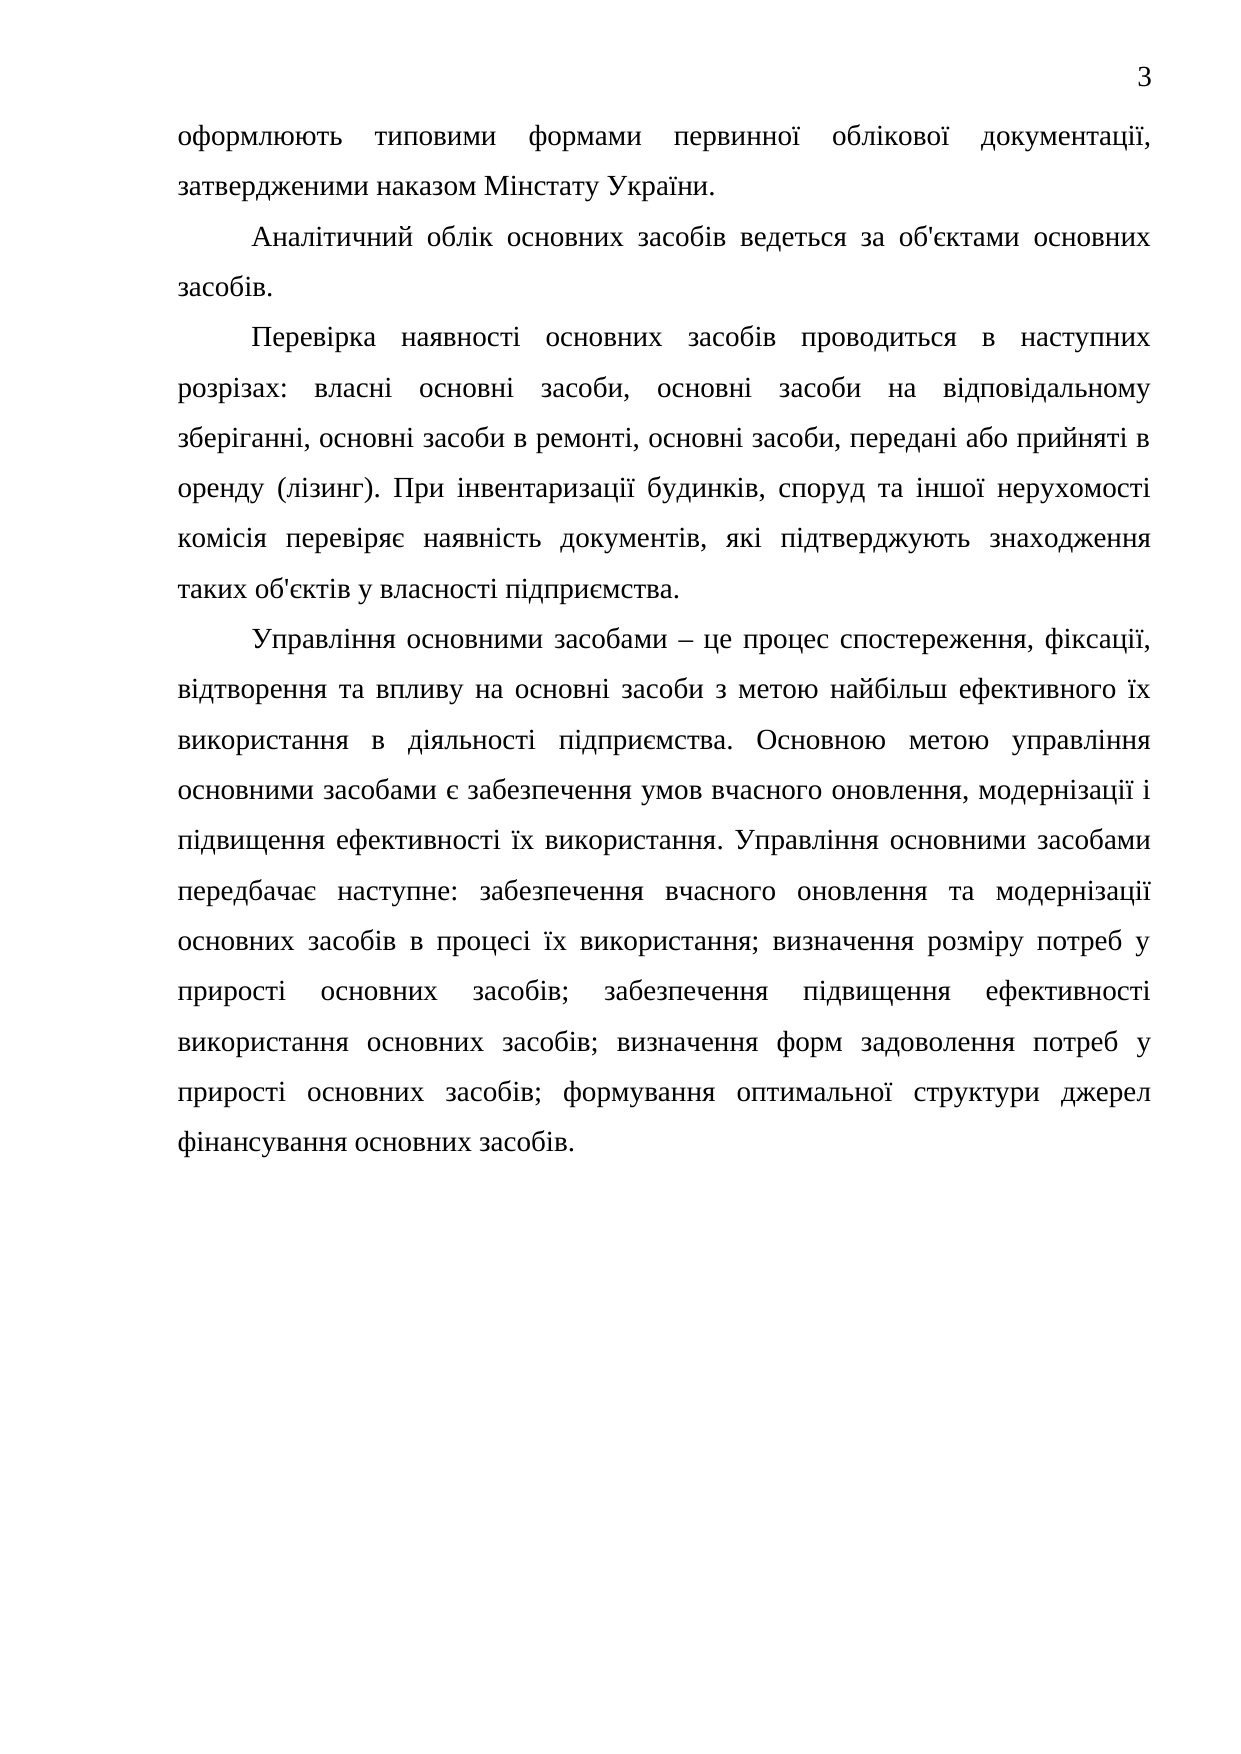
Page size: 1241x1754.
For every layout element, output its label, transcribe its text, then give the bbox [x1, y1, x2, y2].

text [177, 118, 1152, 202]
text Аналітичний облік основних засобів ведеться за об'єктами основних засобів. [177, 219, 1152, 303]
text Перевірка наявності основних засобів проводиться в наступних розрізах: власні основні засоби, основні засоби на відповідальному зберіганні, основні засоби в ремонті, основні засоби, передані або прийняті в оренду (лізинг). При інвентаризації будинків, споруд та іншої нерухомості комісія перевіряє наявність документів, які підтверджують знаходження таких об'єктів у власності підприємства. [177, 319, 1152, 604]
text Управління основними засобами – це процес спостереження, фіксації, відтворення та впливу на основні засоби з метою найбільш ефективного їх використання в діяльності підприємства. Основною метою управління основними засобами є забезпечення умов вчасного оновлення, модернізації і підвищення ефективності їх використання. Управління основними засобами передбачає наступне: забезпечення вчасного оновлення та модернізації основних засобів в процесі їх використання; визначення розміру потреб у прирості основних засобів; забезпечення підвищення ефективності використання основних засобів; визначення форм задоволення потреб у прирості основних засобів; формування оптимальної структури джерел фінансування основних засобів. [177, 621, 1152, 1158]
